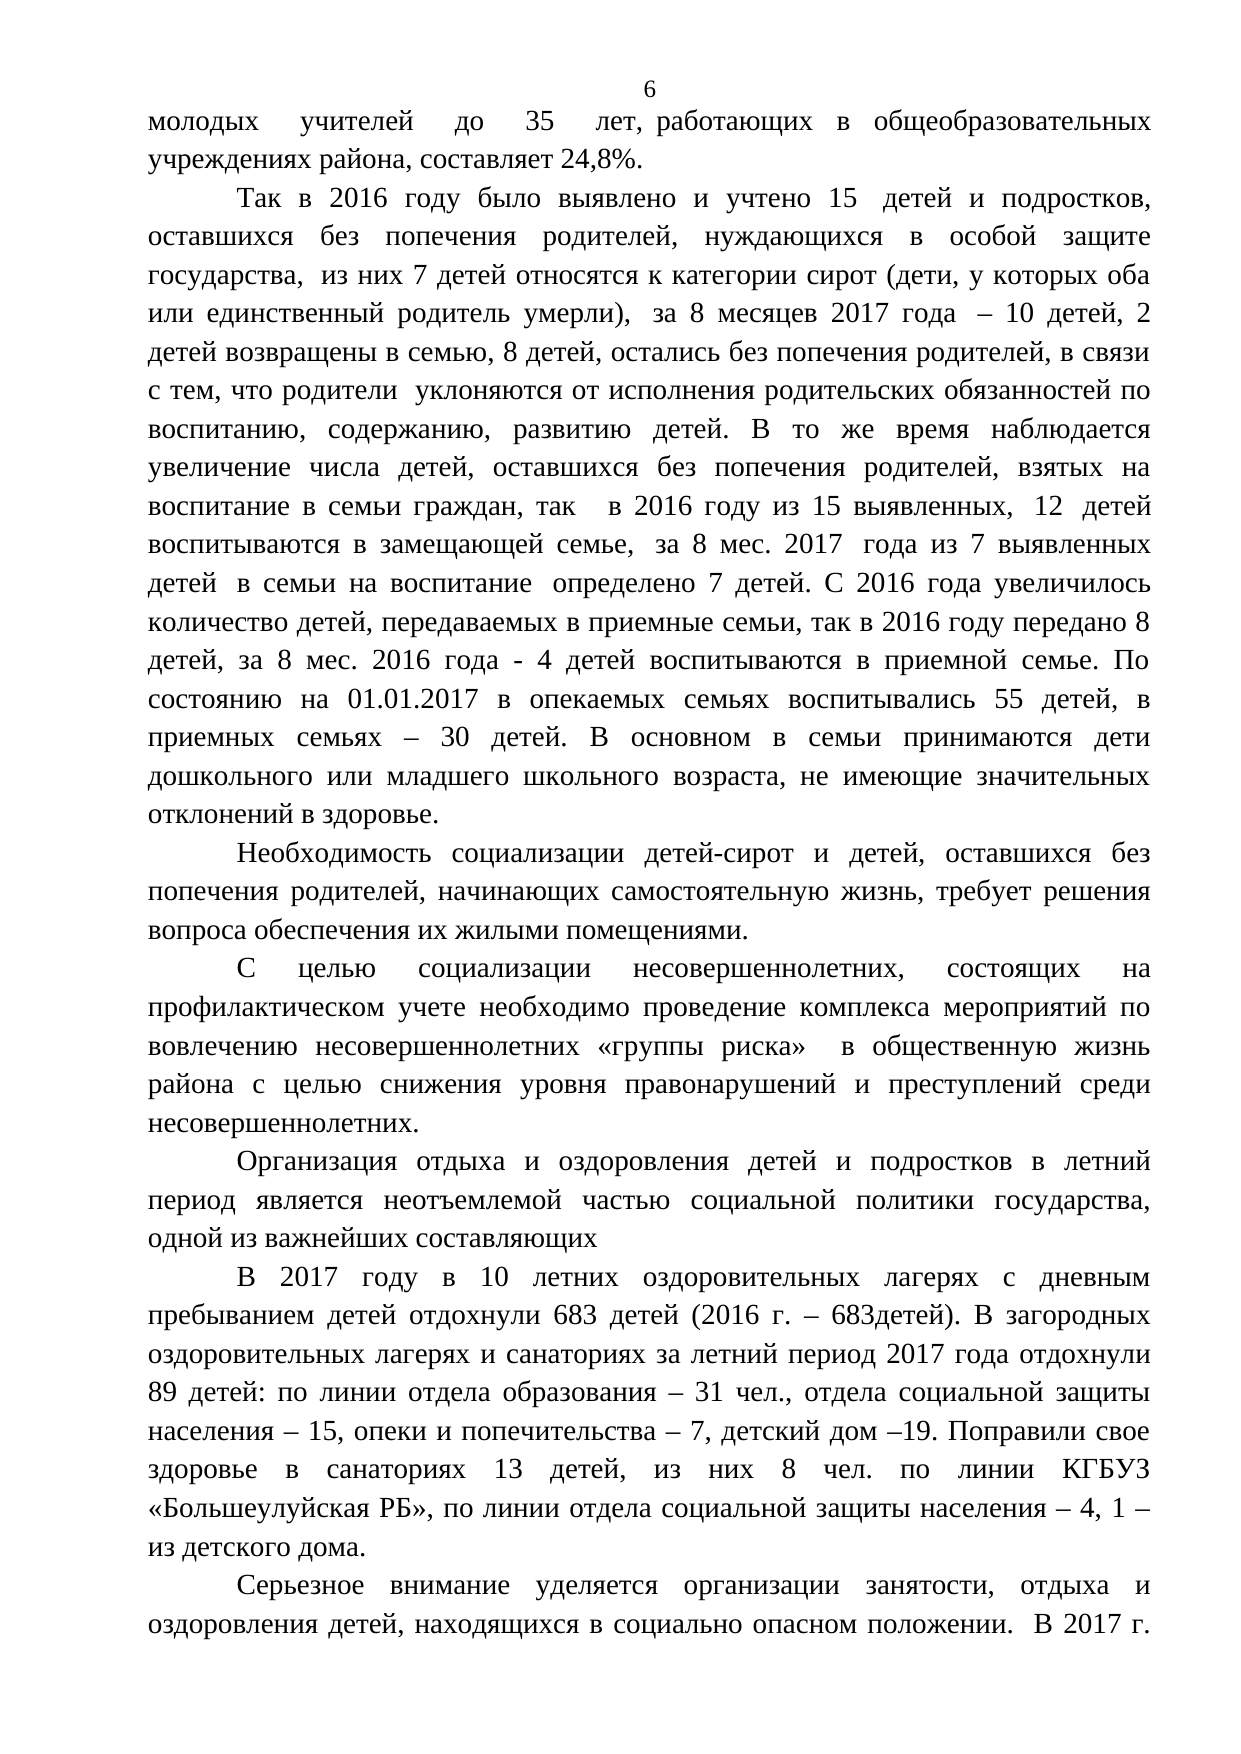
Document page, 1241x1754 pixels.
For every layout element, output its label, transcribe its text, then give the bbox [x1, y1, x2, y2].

text В 2017 году в 10 летних оздоровительных лагерях с дневным пребыванием детей отдохнули 683 детей (2016 г. – 683детей). В загородных оздоровительных лагерях и санаториях за летний период 2017 года отдохнули 89 детей: по линии отдела образования – 31 чел., отдела социальной защиты населения – 15, опеки и попечительства – 7, детский дом –19. Поправили свое здоровье в санаториях 13 детей, из них 8 чел. по линии КГБУЗ «Большеулуйская РБ», по линии отдела социальной защиты населения – 4, 1 – из детского дома. [148, 1259, 1152, 1562]
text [148, 103, 1152, 175]
text Организация отдыха и оздоровления детей и подростков в летний период является неотъемлемой частью социальной политики государства, одной из важнейших составляющих [148, 1143, 1152, 1254]
text Необходимость социализации детей-сирот и детей, оставшихся без попечения родителей, начинающих самостоятельную жизнь, требует решения вопроса обеспечения их жилыми помещениями. [148, 835, 1152, 946]
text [148, 1567, 1152, 1639]
text Так в 2016 году было выявлено и учтено 15 детей и подростков, оставшихся без попечения родителей, нуждающихся в особой защите государства, из них 7 детей относятся к категории сирот (дети, у которых оба или единственный родитель умерли), за 8 месяцев 2017 года – 10 детей, 2 детей возвращены в семью, 8 детей, остались без попечения родителей, в связи с тем, что родители уклоняются от исполнения родительских обязанностей по воспитанию, содержанию, развитию детей. В то же время наблюдается увеличение числа детей, оставшихся без попечения родителей, взятых на воспитание в семьи граждан, так в 2016 году из 15 выявленных, 12 детей воспитываются в замещающей семье, за 8 мес. 2017 года из 7 выявленных детей в семьи на воспитание определено 7 детей. С 2016 года увеличилось количество детей, передаваемых в приемные семьи, так в 2016 году передано 8 детей, за 8 мес. 2016 года - 4 детей воспитываются в приемной семье. По состоянию на 01.01.2017 в опекаемых семьях воспитывались 55 детей, в приемных семьях – 30 детей. В основном в семьи принимаются дети дошкольного или младшего школьного возраста, не имеющие значительных отклонений в здоровье. [148, 180, 1152, 830]
text С целью социализации несовершеннолетних, состоящих на профилактическом учете необходимо проведение комплекса мероприятий по вовлечению несовершеннолетних «группы риска» в общественную жизнь района с целью снижения уровня правонарушений и преступлений среди несовершеннолетних. [148, 951, 1152, 1138]
